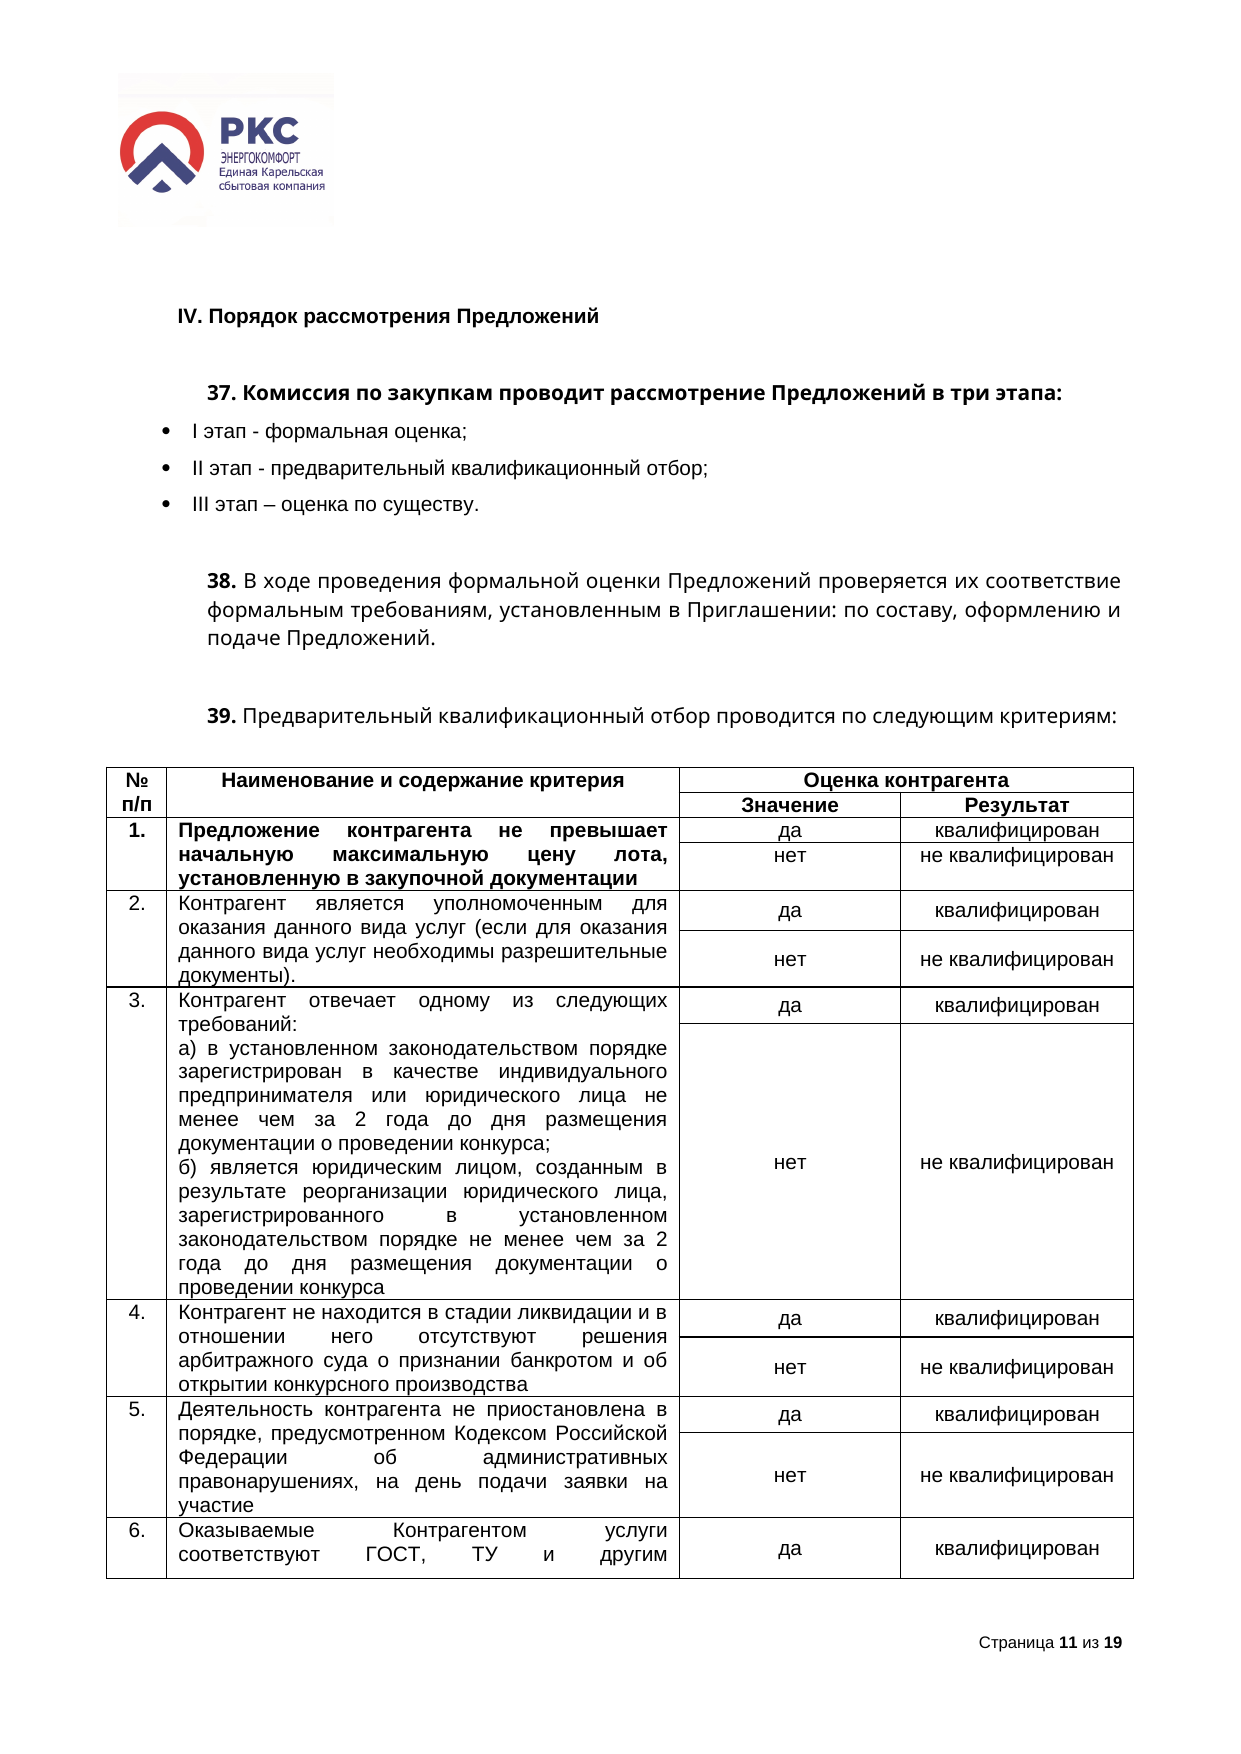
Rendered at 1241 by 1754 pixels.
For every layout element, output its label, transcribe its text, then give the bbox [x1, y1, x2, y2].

table_cell да [680, 818, 900, 842]
picture [118, 73, 334, 227]
table_cell нет [680, 1433, 900, 1517]
table_cell Деятельность контрагента не приостановлена в порядке, предусмотренном Кодексом Российской Федерации об административных правонарушениях, на день подачи заявки на участие [167, 1397, 679, 1517]
table_cell Контрагент не находится в стадии ликвидации и в отношении него отсутствуют решения арбитражного суда о признании банкротом и об открытии конкурсного производства [167, 1300, 679, 1396]
table_header Оценка контрагента [680, 768, 1133, 792]
table_cell не квалифицирован [901, 843, 1133, 889]
table_cell нет [680, 1338, 900, 1396]
table_cell Значение [680, 793, 900, 817]
table_cell не квалифицирован [901, 1433, 1133, 1517]
table_cell квалифицирован [901, 891, 1133, 929]
table_cell да [680, 891, 900, 929]
table_cell нет [680, 931, 900, 986]
table_cell 5. [107, 1397, 166, 1517]
table_cell 2. [107, 891, 166, 986]
subtitle 39. Предварительный квалификационный отбор проводится по следующим критериям: [207, 702, 1122, 730]
table_cell не квалифицирован [901, 1024, 1133, 1299]
table_cell 6. [107, 1518, 166, 1578]
subtitle 38. В ходе проведения формальной оценки Предложений проверяется их соответствие формальным требованиям, установленным в Приглашении: по составу, оформлению и подаче Предложений. [207, 566, 1122, 652]
table_cell нет [680, 843, 900, 889]
table_cell да [680, 1300, 900, 1336]
table_cell да [680, 1397, 900, 1432]
table_cell да [680, 1518, 900, 1578]
table_cell да [680, 988, 900, 1023]
list II этап - предварительный квалификационный отбор; [162, 456, 1122, 480]
table_header Наименование и содержание критерия [167, 768, 679, 817]
table_cell Контрагент отвечает одному из следующих требований: а) в установленном законодательством порядке зарегистрирован в качестве индивидуального предпринимателя или юридического лица не менее чем за 2 года до дня размещения документации о проведении конкурса; б) является юридическим лицом, созданным в результате реорганизации юридического лица, зарегистрированного в установленном законодательством порядке не менее чем за 2 года до дня размещения документации о проведении конкурса [167, 988, 679, 1299]
subtitle 37. Комиссия по закупкам проводит рассмотрение Предложений в три этапа: [207, 378, 1122, 407]
table_cell не квалифицирован [901, 931, 1133, 986]
list III этап – оценка по существу. [162, 492, 1122, 516]
text IV. Порядок рассмотрения Предложений [177, 304, 1122, 328]
table_cell квалифицирован [901, 1300, 1133, 1336]
table_cell 1. [107, 818, 166, 889]
table_cell квалифицирован [901, 1397, 1133, 1432]
table_cell Результат [901, 793, 1133, 817]
list I этап - формальная оценка; [162, 419, 1122, 443]
table_cell 3. [107, 988, 166, 1299]
table_cell квалифицирован [901, 818, 1133, 842]
table_cell квалифицирован [901, 988, 1133, 1023]
table_cell Предложение контрагента не превышает начальную максимальную цену лота, установленную в закупочной документации [167, 818, 679, 889]
table_header № п/п [107, 768, 166, 817]
table_cell Контрагент является уполномоченным для оказания данного вида услуг (если для оказания данного вида услуг необходимы разрешительные документы). [167, 891, 679, 986]
table_cell квалифицирован [901, 1518, 1133, 1578]
table_cell не квалифицирован [901, 1338, 1133, 1396]
table_cell 4. [107, 1300, 166, 1396]
table_cell нет [680, 1024, 900, 1299]
